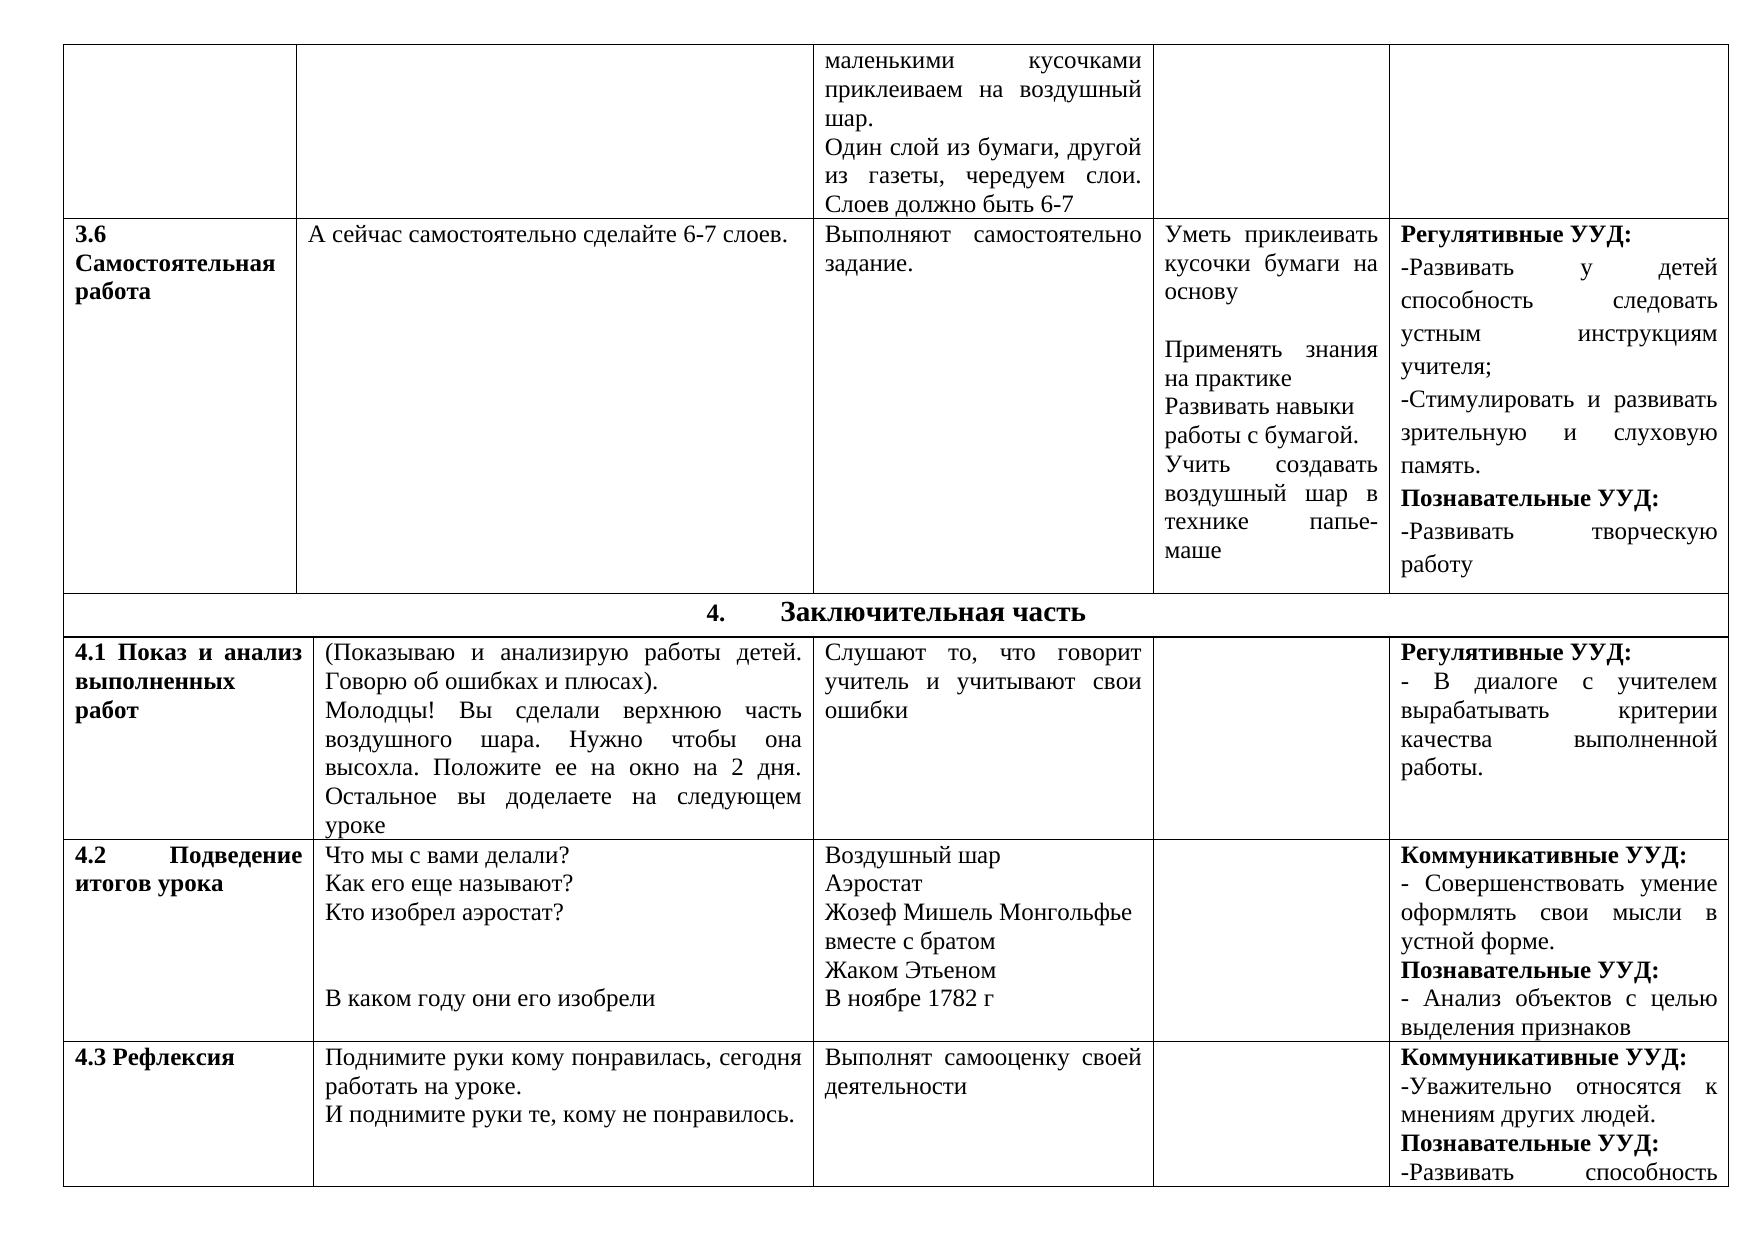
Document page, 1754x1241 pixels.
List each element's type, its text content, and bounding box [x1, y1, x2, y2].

table_cell Что мы с вами делали? Как его еще называют? Кто изобрел аэростат? В каком году они его изобрели [314, 840, 813, 1041]
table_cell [297, 45, 813, 218]
table_cell 4.1 Показ и анализ выполненных работ [64, 638, 313, 839]
table_cell 4.3 Рефлексия [64, 1042, 313, 1186]
table_cell 4.2 Подведение итогов урока [64, 840, 313, 1041]
table_cell [1154, 638, 1389, 839]
table_cell (Показываю и анализирую работы детей. Говорю об ошибках и плюсах). Молодцы! Вы сделали верхнюю часть воздушного шара. Нужно чтобы она высохла. Положите ее на окно на 2 дня. Остальное вы доделаете на следующем уроке [314, 638, 813, 839]
table_cell Коммуникативные УУД: - Совершенствовать умение оформлять свои мысли в устной форме. Познавательные УУД: - Анализ объектов с целью выделения признаков [1390, 840, 1728, 1041]
table_cell Уметь приклеивать кусочки бумаги на основу Применять знания на практике Развивать навыки работы с бумагой. Учить создавать воздушный шар в технике папье-маше [1154, 219, 1389, 593]
table_cell [1154, 1042, 1389, 1186]
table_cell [314, 1042, 813, 1186]
table_cell Воздушный шар Аэростат Жозеф Мишель Монгольфье вместе с братом Жаком Этьеном В ноябре 1782 г [814, 840, 1153, 1041]
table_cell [814, 1042, 1153, 1186]
table_cell А сейчас самостоятельно сделайте 6-7 слоев. [297, 219, 813, 593]
table_cell [1390, 45, 1728, 218]
table_cell Регулятивные УУД: - В диалоге с учителем вырабатывать критерии качества выполненной работы. [1390, 638, 1728, 839]
table_cell Выполняют самостоятельно задание. [814, 219, 1153, 593]
table_cell [1154, 840, 1389, 1041]
table_cell 3.6 Самостоятельная работа [64, 219, 296, 593]
table_cell Заключительная часть [64, 594, 1728, 636]
table_cell [1154, 45, 1389, 218]
table_cell Регулятивные УУД: -Развивать у детей способность следовать устным инструкциям учителя; -Стимулировать и развивать зрительную и слуховую память. Познавательные УУД: -Развивать творческую работу [1390, 219, 1728, 593]
table_cell Слушают то, что говорит учитель и учитывают свои ошибки [814, 638, 1153, 839]
table_cell Коммуникативные УУД: -Уважительно относятся к мнениям других людей. Познавательные УУД: -Развивать способность смыслового восприятия рассказа; [1390, 1042, 1728, 1186]
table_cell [814, 45, 1153, 218]
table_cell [64, 45, 296, 218]
